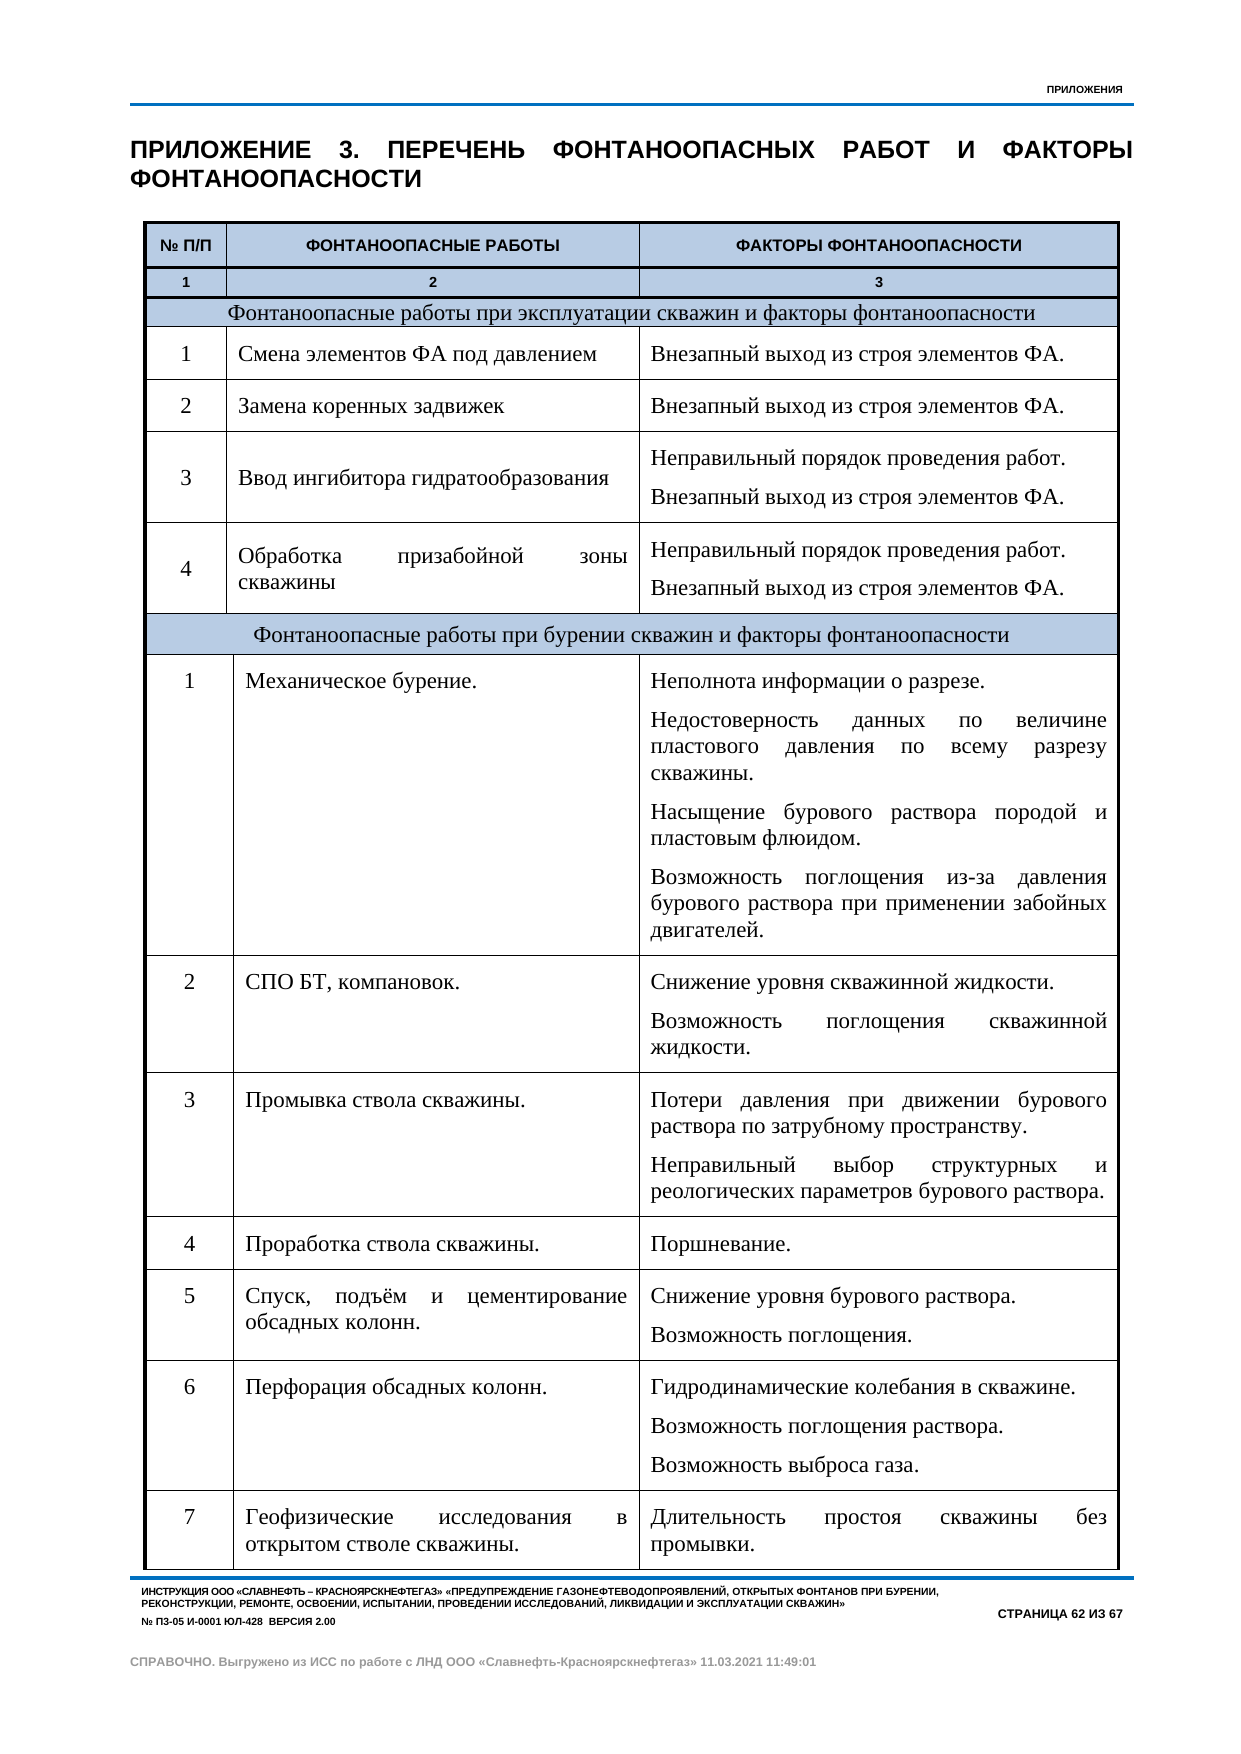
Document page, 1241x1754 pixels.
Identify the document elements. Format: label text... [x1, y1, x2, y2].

table_cell Ввод ингибитора гидратообразования [227, 432, 639, 522]
table_cell 4 [147, 523, 226, 613]
table_cell Механическое бурение. [234, 655, 639, 954]
table_cell 2 [147, 380, 226, 431]
table_cell 7 [147, 1491, 233, 1568]
table_cell 3 [147, 432, 226, 522]
table_header ФАКТОРЫ ФОНТАНООПАСНОСТИ [640, 224, 1117, 266]
table_cell Спуск, подъём и цементирование обсадных колонн. [234, 1270, 639, 1360]
table_cell 4 [147, 1217, 233, 1268]
table_cell Геофизические исследования в открытом стволе скважины. [234, 1491, 639, 1568]
table_cell Смена элементов ФА под давлением [227, 327, 639, 378]
text ПРИЛОЖЕНИЕ 3. ПЕРЕЧЕНЬ ФОНТАНООПАСНЫХ РАБОТ И ФАКТОРЫ ФОНТАНООПАСНОСТИ [130, 135, 1134, 192]
table_header № П/П [147, 224, 226, 266]
table_cell 1 [147, 327, 226, 378]
table_cell Неправильный порядок проведения работ. Внезапный выход из строя элементов ФА. [640, 432, 1117, 522]
table_cell Промывка ствола скважины. [234, 1073, 639, 1216]
table_cell 1 [147, 269, 226, 296]
table_cell 1 [147, 655, 233, 954]
table_cell 3 [147, 1073, 233, 1216]
table_header ФОНТАНООПАСНЫЕ РАБОТЫ [227, 224, 639, 266]
table_cell Внезапный выход из строя элементов ФА. [640, 327, 1117, 378]
table_cell Потери давления при движении бурового раствора по затрубному пространству. Неправильный выбор структурных и реологических параметров бурового раствора. [640, 1073, 1117, 1216]
table_cell 3 [640, 269, 1117, 296]
table_cell 6 [147, 1361, 233, 1490]
table_cell Перфорация обсадных колонн. [234, 1361, 639, 1490]
table_cell 2 [227, 269, 639, 296]
table_cell Фонтаноопасные работы при эксплуатации скважин и факторы фонтаноопасности [147, 299, 1117, 326]
table_cell Поршневание. [640, 1217, 1117, 1268]
table_cell Фонтаноопасные работы при бурении скважин и факторы фонтаноопасности [147, 614, 1117, 654]
table_cell Длительность простоя скважины без промывки. [640, 1491, 1117, 1568]
table_cell Проработка ствола скважины. [234, 1217, 639, 1268]
table_cell Замена коренных задвижек [227, 380, 639, 431]
table_cell 5 [147, 1270, 233, 1360]
table_cell Неполнота информации о разрезе. Недостоверность данных по величине пластового давления по всему разрезу скважины. Насыщение бурового раствора породой и пластовым флюидом. Возможность поглощения из-за давления бурового раствора при применении забойных двигателей. [640, 655, 1117, 954]
table_cell Снижение уровня бурового раствора. Возможность поглощения. [640, 1270, 1117, 1360]
table_cell Снижение уровня скважинной жидкости. Возможность поглощения скважинной жидкости. [640, 956, 1117, 1072]
table_cell Обработка призабойной зоны скважины [227, 523, 639, 613]
table_cell Неправильный порядок проведения работ. Внезапный выход из строя элементов ФА. [640, 523, 1117, 613]
table_cell 2 [147, 956, 233, 1072]
table_cell СПО БТ, компановок. [234, 956, 639, 1072]
table_cell Внезапный выход из строя элементов ФА. [640, 380, 1117, 431]
table_cell Гидродинамические колебания в скважине. Возможность поглощения раствора. Возможность выброса газа. [640, 1361, 1117, 1490]
